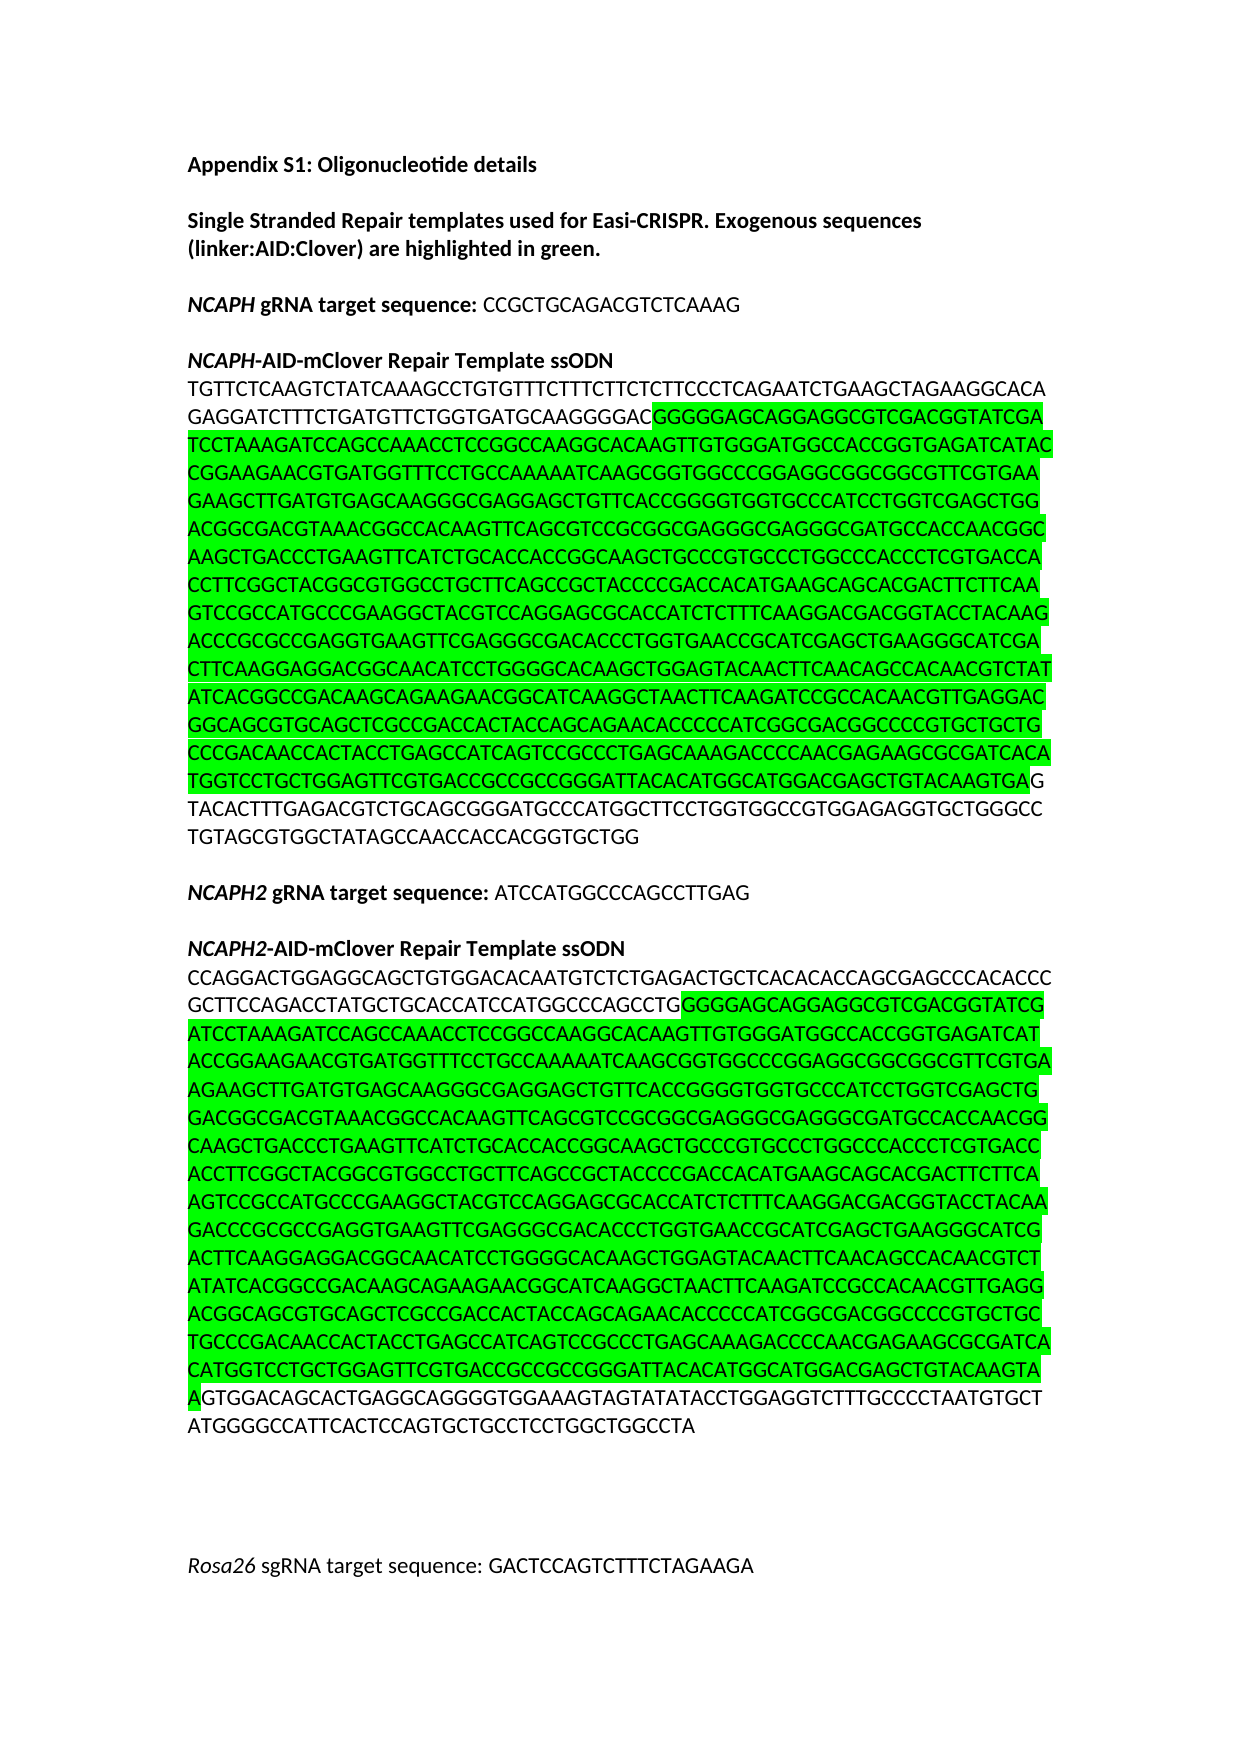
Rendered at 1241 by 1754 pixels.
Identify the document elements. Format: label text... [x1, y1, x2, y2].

text Rosa26 sgRNA target sequence: GACTCCAGTCTTTCTAGAAGA [187, 1551, 1053, 1579]
text Single Stranded Repair templates used for Easi-CRISPR. Exogenous sequences (linker:AID:Clover) are highlighted in green. [187, 206, 1053, 262]
text Appendix S1: Oligonucleotide details [187, 150, 1053, 178]
text NCAPH2 gRNA target sequence: ATCCATGGCCCAGCCTTGAG [187, 878, 1053, 907]
text TGTTCTCAAGTCTATCAAAGCCTGTGTTTCTTTCTTCTCTTCCCTCAGAATCTGAAGCTAGAAGGCACAGAGGATCTTTCTGATGTTCTGGTGATGCAAGGGGACGGGGGAGCAGGAGGCGTCGACGGTATCGATCCTAAAGATCCAGCCAAACCTCCGGCCAAGGCACAAGTTGTGGGATGGCCACCGGTGAGATCATACCGGAAGAACGTGATGGTTTCCTGCCAAAAATCAAGCGGTGGCCCGGAGGCGGCGGCGTTCGTGAAGAAGCTTGATGTGAGCAAGGGCGAGGAGCTGTTCACCGGGGTGGTGCCCATCCTGGTCGAGCTGGACGGCGACGTAAACGGCCACAAGTTCAGCGTCCGCGGCGAGGGCGAGGGCGATGCCACCAACGGCAAGCTGACCCTGAAGTTCATCTGCACCACCGGCAAGCTGCCCGTGCCCTGGCCCACCCTCGTGACCACCTTCGGCTACGGCGTGGCCTGCTTCAGCCGCTACCCCGACCACATGAAGCAGCACGACTTCTTCAAGTCCGCCATGCCCGAAGGCTACGTCCAGGAGCGCACCATCTCTTTCAAGGACGACGGTACCTACAAGACCCGCGCCGAGGTGAAGTTCGAGGGCGACACCCTGGTGAACCGCATCGAGCTGAAGGGCATCGACTTCAAGGAGGACGGCAACATCCTGGGGCACAAGCTGGAGTACAACTTCAACAGCCACAACGTCTATATCACGGCCGACAAGCAGAAGAACGGCATCAAGGCTAACTTCAAGATCCGCCACAACGTTGAGGACGGCAGCGTGCAGCTCGCCGACCACTACCAGCAGAACACCCCCATCGGCGACGGCCCCGTGCTGCTGCCCGACAACCACTACCTGAGCCATCAGTCCGCCCTGAGCAAAGACCCCAACGAGAAGCGCGATCACATGGTCCTGCTGGAGTTCGTGACCGCCGCCGGGATTACACATGGCATGGACGAGCTGTACAAGTGAGTACACTTTGAGACGTCTGCAGCGGGATGCCCATGGCTTCCTGGTGGCCGTGGAGAGGTGCTGGGCCTGTAGCGTGGCTATAGCCAACCACCACGGTGCTGG [187, 458, 1053, 851]
text NCAPH-AID-mClover Repair Template ssODN [187, 346, 1053, 374]
text CCAGGACTGGAGGCAGCTGTGGACACAATGTCTCTGAGACTGCTCACACACCAGCGAGCCCACACCCGCTTCCAGACCTATGCTGCACCATCCATGGCCCAGCCTGGGGGAGCAGGAGGCGTCGACGGTATCGATCCTAAAGATCCAGCCAAACCTCCGGCCAAGGCACAAGTTGTGGGATGGCCACCGGTGAGATCATACCGGAAGAACGTGATGGTTTCCTGCCAAAAATCAAGCGGTGGCCCGGAGGCGGCGGCGTTCGTGAAGAAGCTTGATGTGAGCAAGGGCGAGGAGCTGTTCACCGGGGTGGTGCCCATCCTGGTCGAGCTGGACGGCGACGTAAACGGCCACAAGTTCAGCGTCCGCGGCGAGGGCGAGGGCGATGCCACCAACGGCAAGCTGACCCTGAAGTTCATCTGCACCACCGGCAAGCTGCCCGTGCCCTGGCCCACCCTCGTGACCACCTTCGGCTACGGCGTGGCCTGCTTCAGCCGCTACCCCGACCACATGAAGCAGCACGACTTCTTCAAGTCCGCCATGCCCGAAGGCTACGTCCAGGAGCGCACCATCTCTTTCAAGGACGACGGTACCTACAAGACCCGCGCCGAGGTGAAGTTCGAGGGCGACACCCTGGTGAACCGCATCGAGCTGAAGGGCATCGACTTCAAGGAGGACGGCAACATCCTGGGGCACAAGCTGGAGTACAACTTCAACAGCCACAACGTCTATATCACGGCCGACAAGCAGAAGAACGGCATCAAGGCTAACTTCAAGATCCGCCACAACGTTGAGGACGGCAGCGTGCAGCTCGCCGACCACTACCAGCAGAACACCCCCATCGGCGACGGCCCCGTGCTGCTGCCCGACAACCACTACCTGAGCCATCAGTCCGCCCTGAGCAAAGACCCCAACGAGAAGCGCGATCACATGGTCCTGCTGGAGTTCGTGACCGCCGCCGGGATTACACATGGCATGGACGAGCTGTACAAGTAAGTGGACAGCACTGAGGCAGGGGTGGAAAGTAGTATATACCTGGAGGTCTTTGCCCCTAATGTGCTATGGGGCCATTCACTCCAGTGCTGCCTCCTGGCTGGCCTA [187, 963, 1053, 1439]
text NCAPH gRNA target sequence: CCGCTGCAGACGTCTCAAAG [187, 290, 1053, 318]
text NCAPH2-AID-mClover Repair Template ssODN [187, 934, 1053, 963]
